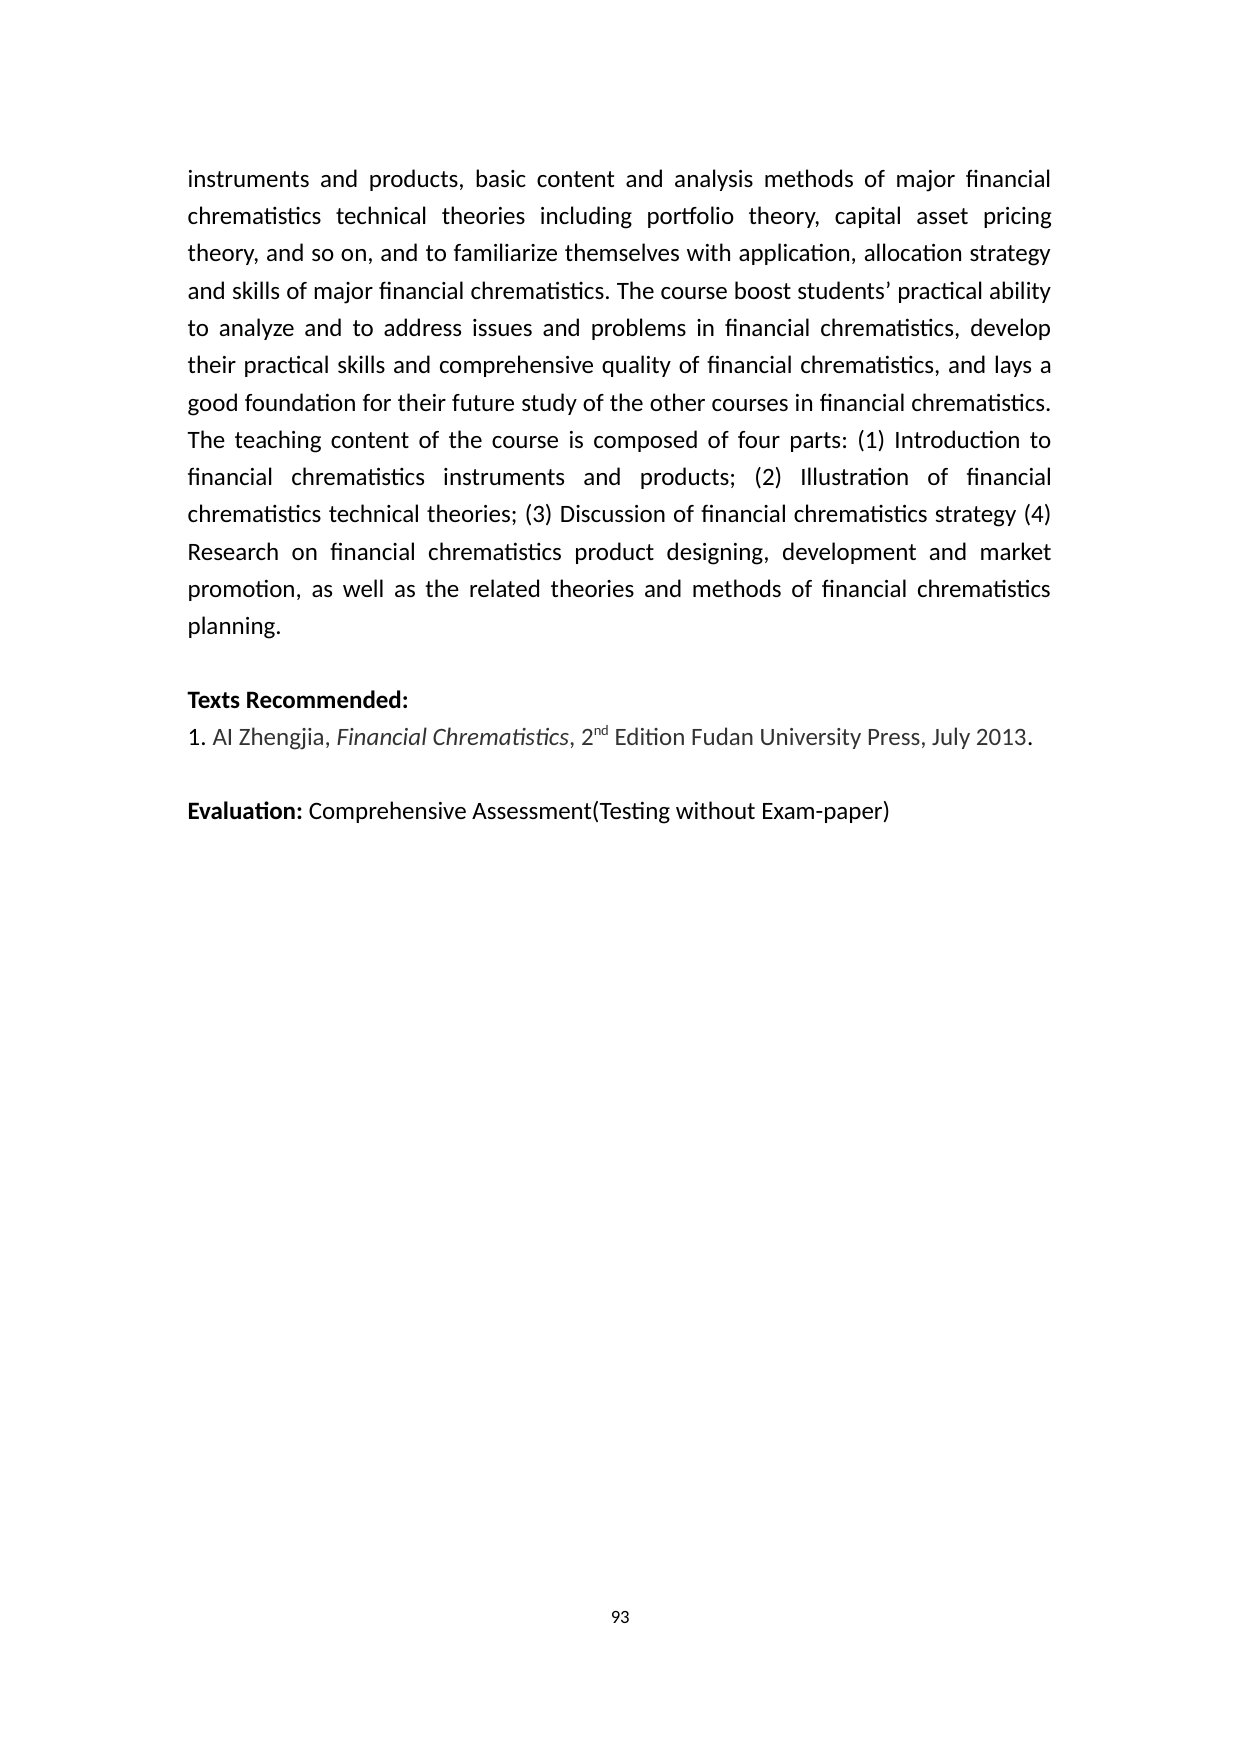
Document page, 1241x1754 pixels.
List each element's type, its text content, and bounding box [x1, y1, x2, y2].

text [187, 162, 1053, 642]
text Texts Recommended: [187, 683, 1053, 716]
text 1. AI Zhengjia, Financial Chrematistics, 2nd Edition Fudan University Press, July 2013. [187, 720, 1053, 753]
text Evaluation: Comprehensive Assessment(Testing without Exam-paper) [187, 794, 1053, 827]
